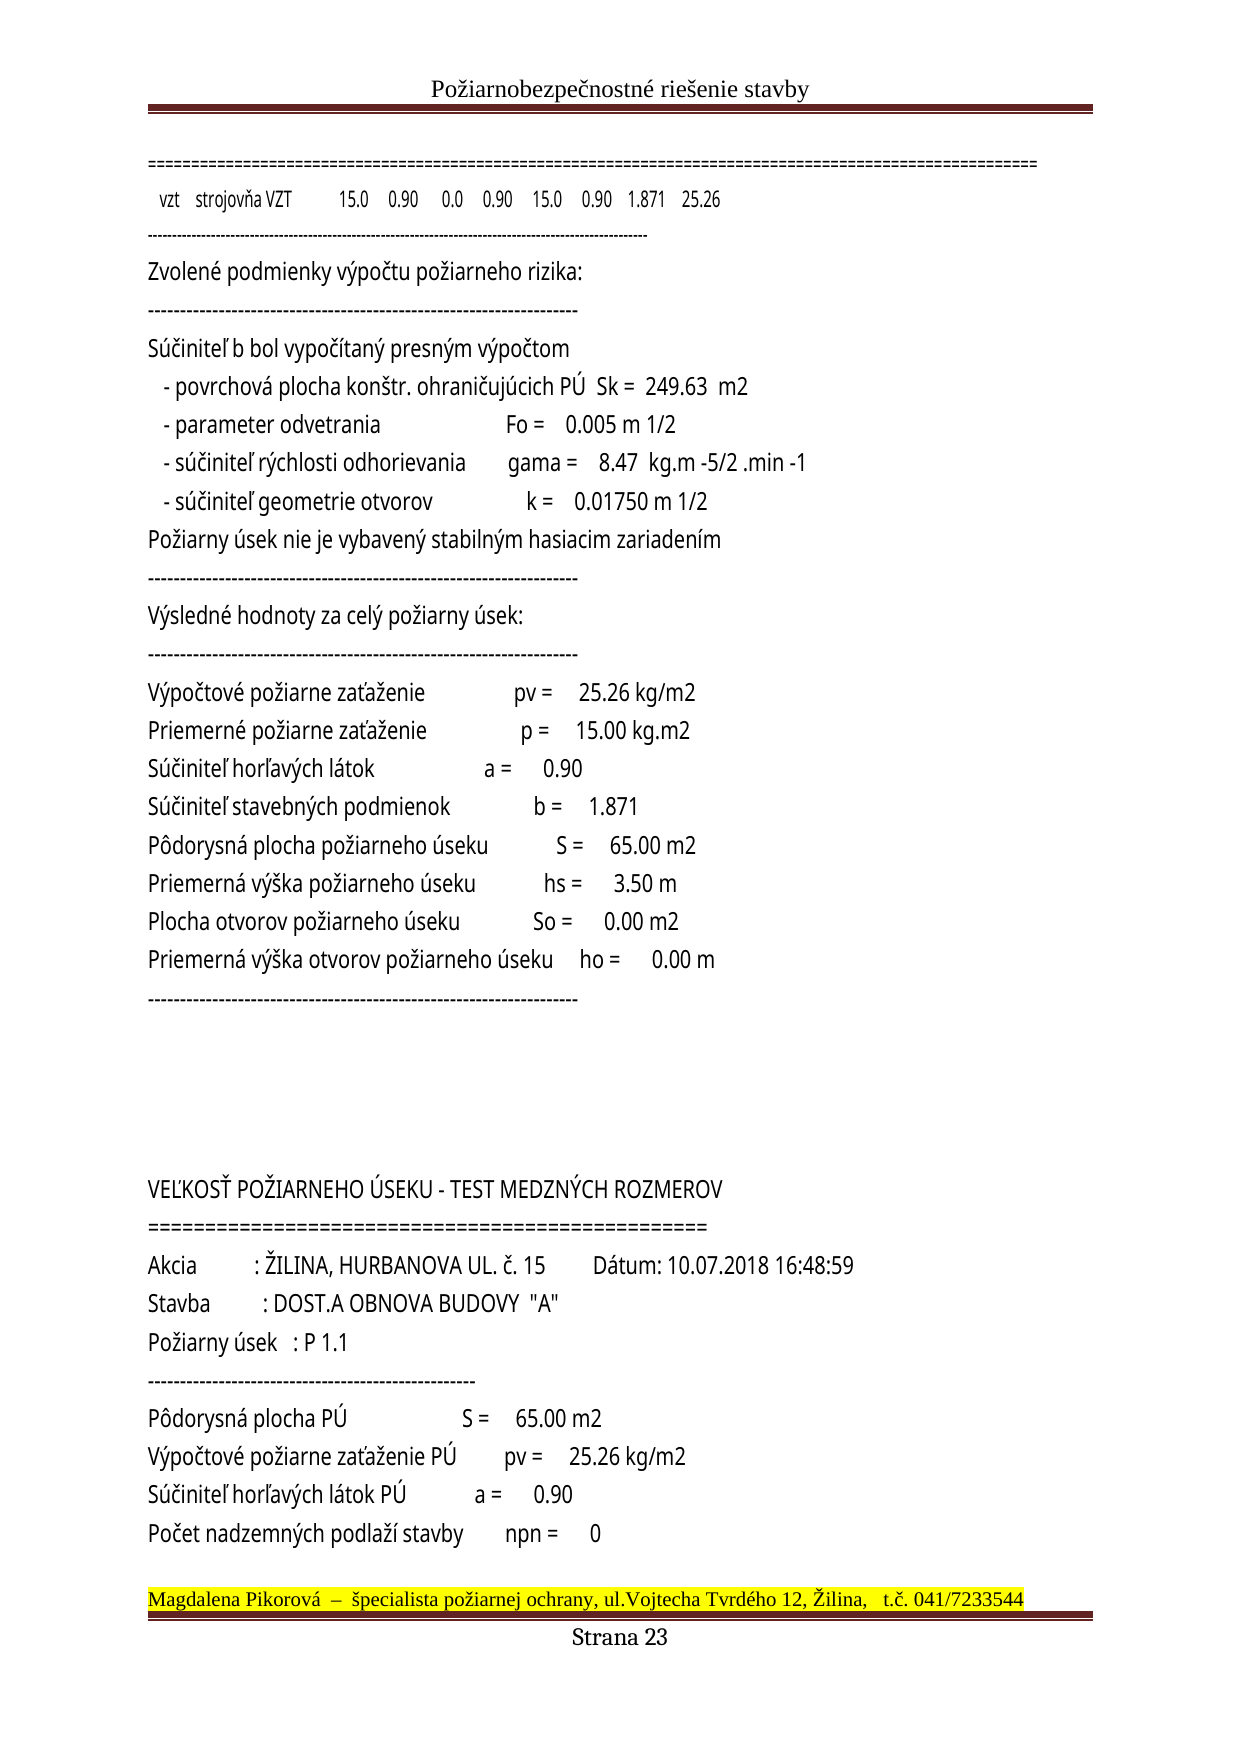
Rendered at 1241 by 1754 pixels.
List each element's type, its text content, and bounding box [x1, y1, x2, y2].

text ------------------------------------------------------------------- [148, 636, 1093, 670]
text Priemerná výška otvorov požiarneho úseku ho = 0.00 m [148, 942, 1093, 976]
text Súčiniteľ horľavých látok a = 0.90 [148, 751, 1093, 785]
text ------------------------------------------------------------------- [148, 980, 1093, 1014]
text Pôdorysná plocha požiarneho úseku S = 65.00 m2 [148, 827, 1093, 861]
text ------------------------------------------------------------------- [148, 292, 1093, 326]
text Pôdorysná plocha PÚ S = 65.00 m2 [148, 1401, 1093, 1435]
text Zvolené podmienky výpočtu požiarneho rizika: [148, 254, 1093, 288]
text ------------------------------------------------------------------- [148, 560, 1093, 594]
text ======================================================================================================= [148, 148, 1093, 179]
text vzt strojovňa VZT 15.0 0.90 0.0 0.90 15.0 0.90 1.871 25.26 [148, 183, 1093, 214]
text - súčiniteľ rýchlosti odhorievania gama = 8.47 kg.m -5/2 .min -1 [148, 445, 1093, 479]
text Súčiniteľ stavebných podmienok b = 1.871 [148, 789, 1093, 823]
text - povrchová plocha konštr. ohraničujúcich PÚ Sk = 249.63 m2 [148, 368, 1093, 403]
text Výpočtové požiarne zaťaženie PÚ pv = 25.26 kg/m2 [148, 1439, 1093, 1473]
text Súčiniteľ b bol vypočítaný presným výpočtom [148, 330, 1093, 364]
text Požiarny úsek nie je vybavený stabilným hasiacim zariadením [148, 521, 1093, 556]
text Priemerná výška požiarneho úseku hs = 3.50 m [148, 866, 1093, 899]
text Stavba : DOST.A OBNOVA BUDOVY "A" [148, 1286, 1093, 1320]
text Akcia : ŽILINA, HURBANOVA UL. č. 15 Dátum: 10.07.2018 16:48:59 [148, 1248, 1093, 1282]
text Súčiniteľ horľavých látok PÚ a = 0.90 [148, 1477, 1093, 1511]
text ================================================= [148, 1209, 1093, 1244]
text Priemerné požiarne zaťaženie p = 15.00 kg.m2 [148, 713, 1093, 747]
text Plocha otvorov požiarneho úseku So = 0.00 m2 [148, 904, 1093, 938]
text - súčiniteľ geometrie otvorov k = 0.01750 m 1/2 [148, 483, 1093, 517]
text ------------------------------------------------------------------------------------------------------- [148, 218, 1093, 250]
text Výsledné hodnoty za celý požiarny úsek: [148, 598, 1093, 632]
text - parameter odvetrania Fo = 0.005 m 1/2 [148, 407, 1093, 441]
text --------------------------------------------------- [148, 1362, 1093, 1397]
text VEĽKOSŤ POŽIARNEHO ÚSEKU - TEST MEDZNÝCH ROZMEROV [148, 1171, 1093, 1205]
text Požiarny úsek : P 1.1 [148, 1324, 1093, 1358]
text Výpočtové požiarne zaťaženie pv = 25.26 kg/m2 [148, 674, 1093, 708]
text Počet nadzemných podlaží stavby npn = 0 [148, 1515, 1093, 1549]
